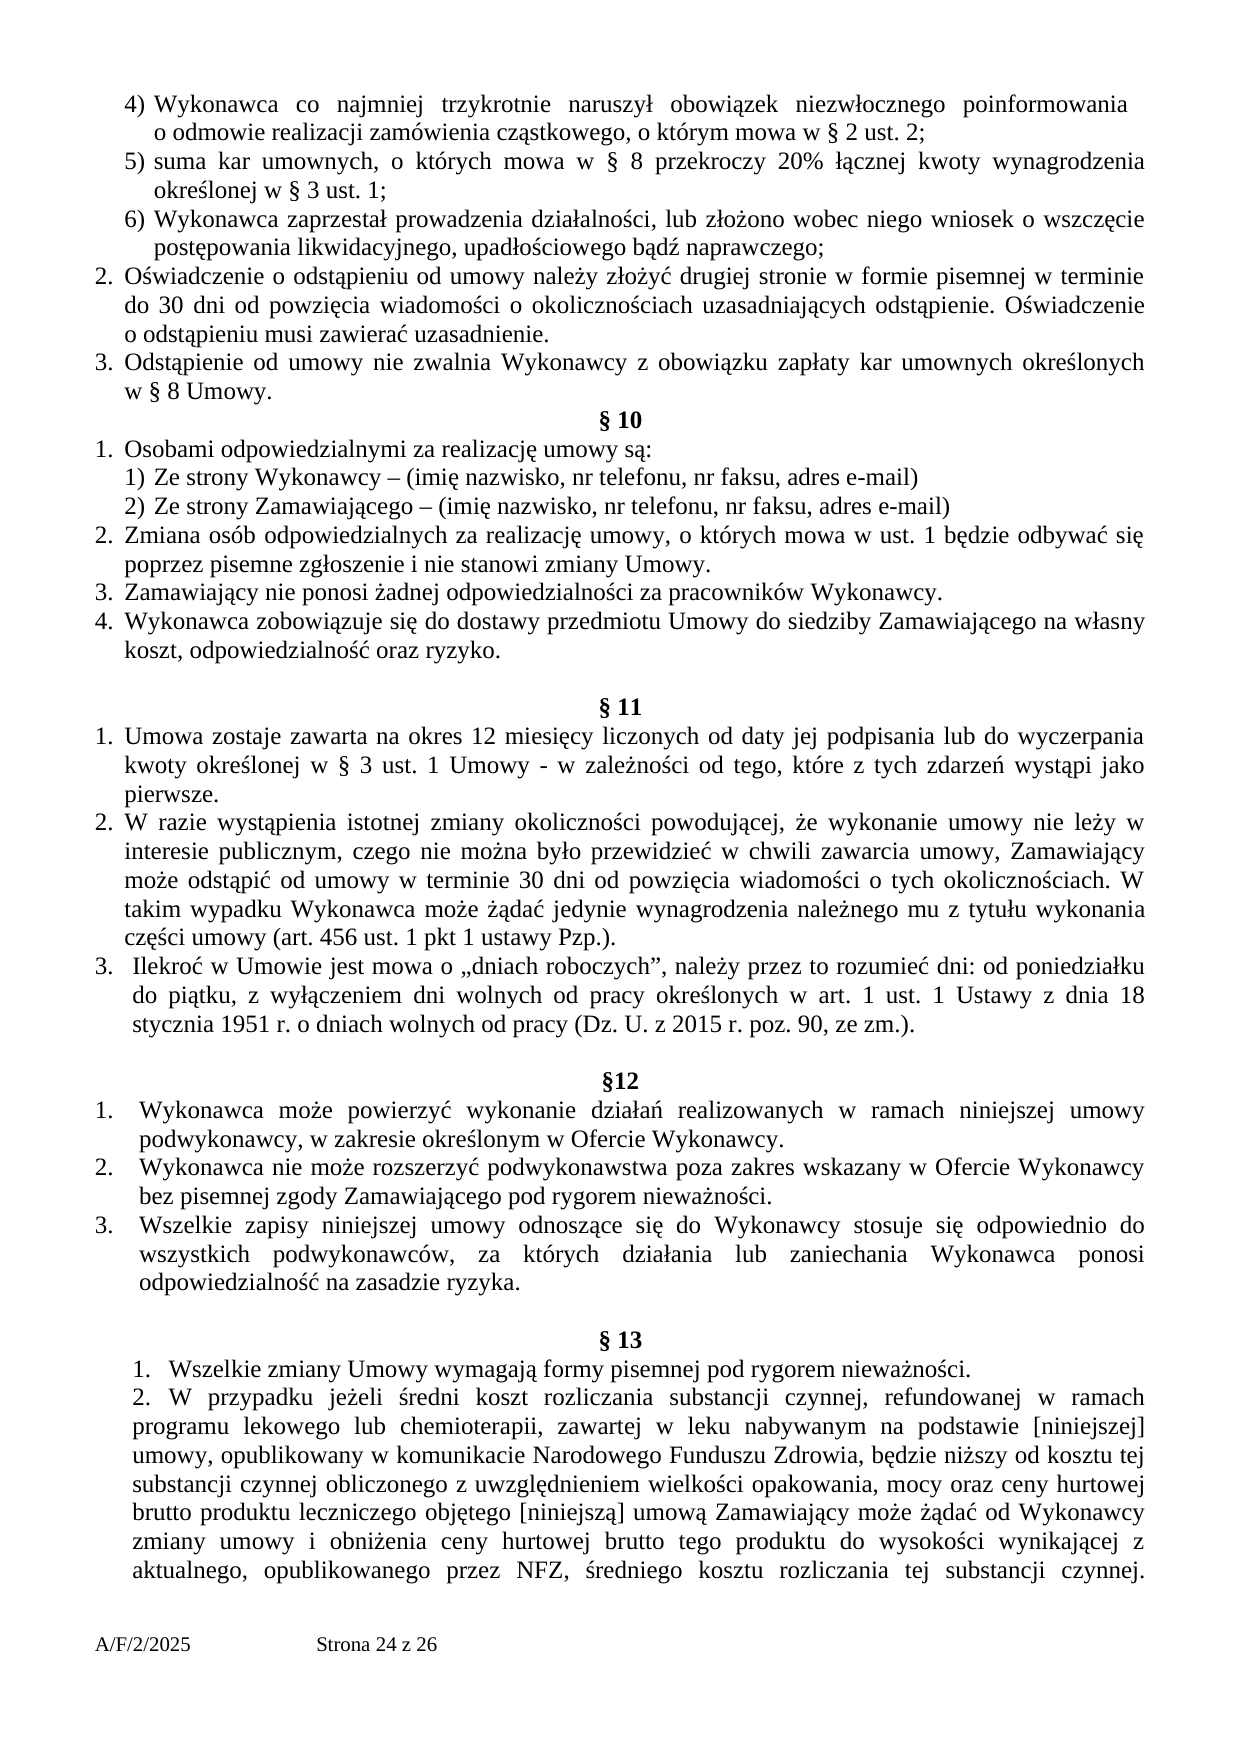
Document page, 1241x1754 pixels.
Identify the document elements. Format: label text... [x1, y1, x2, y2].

list Odstąpienie od umowy nie zwalnia Wykonawcy z obowiązku zapłaty kar umownych określonych w § 8 Umowy. [94, 347, 1146, 405]
text § 13 [94, 1325, 1146, 1354]
list Ze strony Zamawiającego – (imię nazwisko, nr telefonu, nr faksu, adres e-mail) [124, 491, 1146, 520]
text § 11 [94, 692, 1146, 721]
list Wykonawca może powierzyć wykonanie działań realizowanych w ramach niniejszej umowy podwykonawcy, w zakresie określonym w Ofercie Wykonawcy. [94, 1095, 1146, 1152]
list Ze strony Wykonawcy – (imię nazwisko, nr telefonu, nr faksu, adres e-mail) [124, 462, 1146, 491]
list Osobami odpowiedzialnymi za realizację umowy są: [94, 434, 1146, 462]
list W razie wystąpienia istotnej zmiany okoliczności powodującej, że wykonanie umowy nie leży w interesie publicznym, czego nie można było przewidzieć w chwili zawarcia umowy, Zamawiający może odstąpić od umowy w terminie 30 dni od powzięcia wiadomości o tych okolicznościach. W takim wypadku Wykonawca może żądać jedynie wynagrodzenia należnego mu z tytułu wykonania części umowy (art. 456 ust. 1 pkt 1 ustawy Pzp.). [94, 807, 1146, 951]
list Wykonawca zaprzestał prowadzenia działalności, lub złożono wobec niego wniosek o wszczęcie postępowania likwidacyjnego, upadłościowego bądź naprawczego; [124, 204, 1146, 261]
text 3. Ilekroć w Umowie jest mowa o „dniach roboczych”, należy przez to rozumieć dni: od poniedziałku do piątku, z wyłączeniem dni wolnych od pracy określonych w art. 1 ust. 1 Ustawy z dnia 18 stycznia 1951 r. o dniach wolnych od pracy (Dz. U. z 2015 r. poz. 90, ze zm.). [94, 951, 1146, 1037]
list Wykonawca zobowiązuje się do dostawy przedmiotu Umowy do siedziby Zamawiającego na własny koszt, odpowiedzialność oraz ryzyko. [94, 606, 1146, 664]
list suma kar umownych, o których mowa w § 8 przekroczy 20% łącznej kwoty wynagrodzenia określonej w § 3 ust. 1; [124, 146, 1146, 204]
list Wykonawca nie może rozszerzyć podwykonawstwa poza zakres wskazany w Ofercie Wykonawcy bez pisemnej zgody Zamawiającego pod rygorem nieważności. [94, 1152, 1146, 1210]
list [132, 1382, 1146, 1584]
list Oświadczenie o odstąpieniu od umowy należy złożyć drugiej stronie w formie pisemnej w terminie do 30 dni od powzięcia wiadomości o okolicznościach uzasadniających odstąpienie. Oświadczenie o odstąpieniu musi zawierać uzasadnienie. [94, 261, 1146, 347]
text §12 [94, 1066, 1146, 1095]
list Wszelkie zmiany Umowy wymagają formy pisemnej pod rygorem nieważności. [132, 1354, 1146, 1382]
list Wykonawca co najmniej trzykrotnie naruszył obowiązek niezwłocznego poinformowania o odmowie realizacji zamówienia cząstkowego, o którym mowa w § 2 ust. 2; [124, 89, 1146, 146]
list Wszelkie zapisy niniejszej umowy odnoszące się do Wykonawcy stosuje się odpowiednio do wszystkich podwykonawców, za których działania lub zaniechania Wykonawca ponosi odpowiedzialność na zasadzie ryzyka. [94, 1210, 1146, 1296]
list Zamawiający nie ponosi żadnej odpowiedzialności za pracowników Wykonawcy. [94, 577, 1146, 606]
list Umowa zostaje zawarta na okres 12 miesięcy liczonych od daty jej podpisania lub do wyczerpania kwoty określonej w § 3 ust. 1 Umowy - w zależności od tego, które z tych zdarzeń wystąpi jako pierwsze. [94, 721, 1146, 807]
text § 10 [94, 405, 1146, 434]
list Zmiana osób odpowiedzialnych za realizację umowy, o których mowa w ust. 1 będzie odbywać się poprzez pisemne zgłoszenie i nie stanowi zmiany Umowy. [94, 520, 1146, 577]
